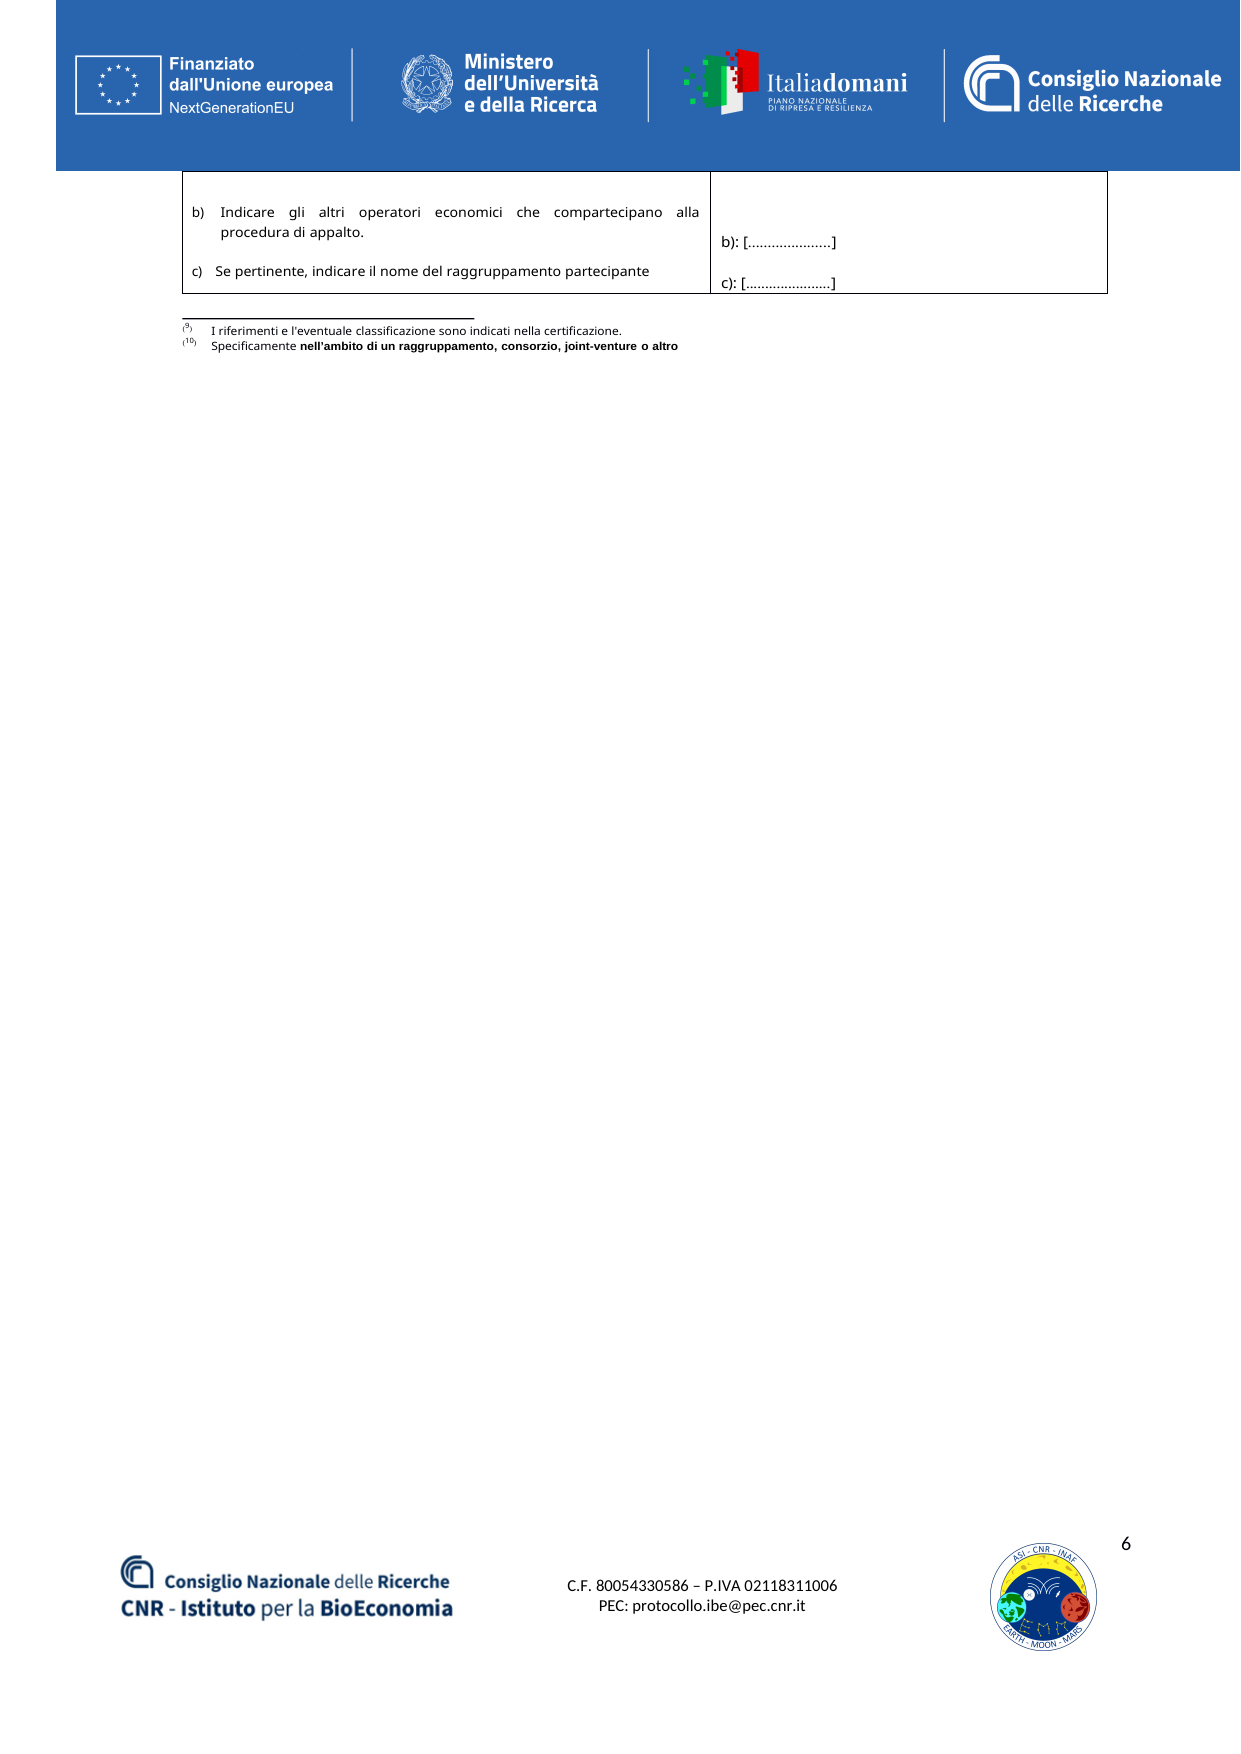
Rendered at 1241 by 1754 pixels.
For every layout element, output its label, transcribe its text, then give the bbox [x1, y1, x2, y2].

text (10) Specificamente nell’ambito di un raggruppamento, consorzio, joint-venture o altro [182, 339, 1196, 353]
picture [56, 0, 1240, 171]
picture [990, 1543, 1097, 1651]
picture [114, 1549, 457, 1627]
text (9) I riferimenti e l'eventuale classificazione sono indicati nella certificazione. [182, 324, 1196, 339]
table_cell a): [ ] b): [ ] c): [ ] [711, 172, 1107, 293]
